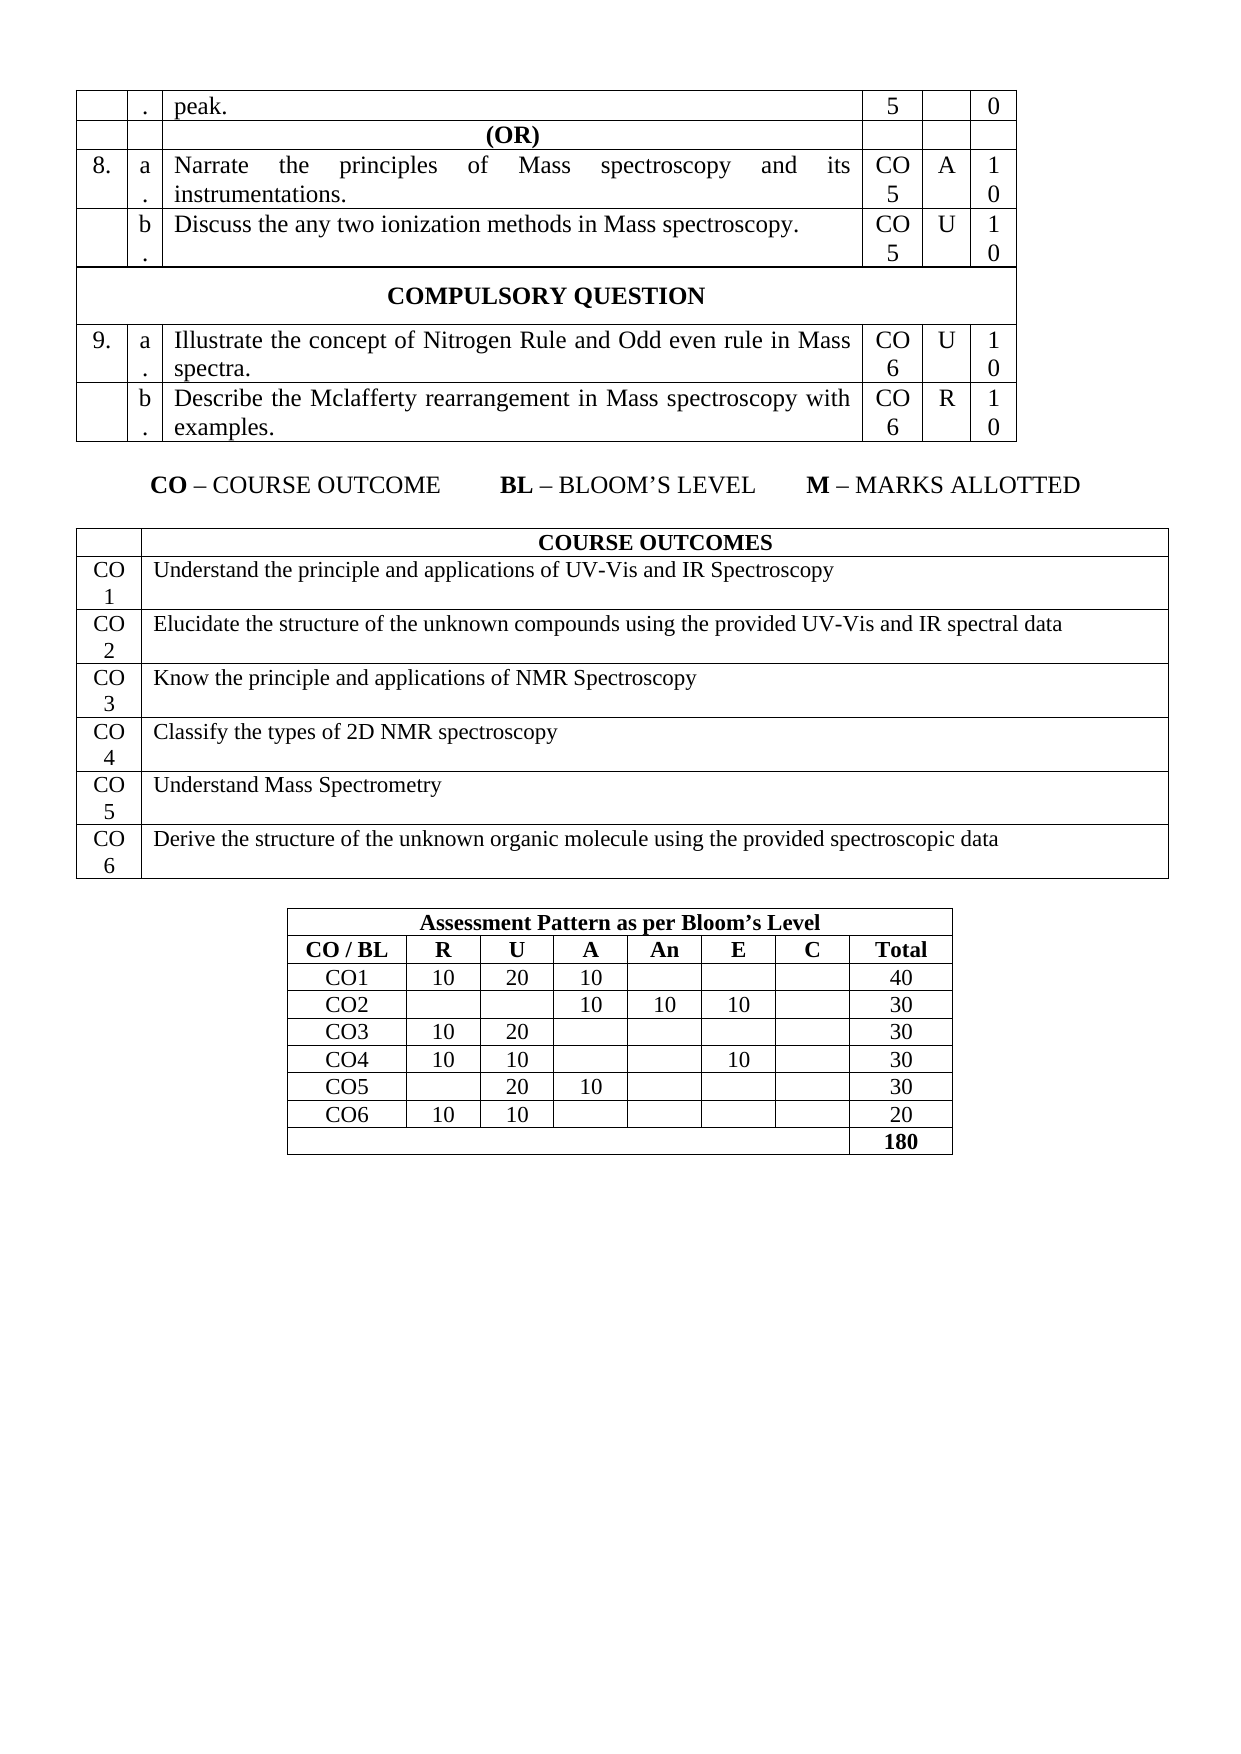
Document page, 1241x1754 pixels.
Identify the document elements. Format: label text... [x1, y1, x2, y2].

table_header COURSE OUTCOMES [142, 529, 1168, 556]
table_cell 10 [554, 991, 627, 1017]
table_cell 10 [702, 1046, 775, 1072]
table_cell [77, 121, 127, 149]
table_cell A [554, 936, 627, 963]
table_cell [628, 1073, 701, 1099]
table_cell 40 [850, 964, 952, 990]
table_cell 10 [554, 964, 627, 990]
table_cell 20 [481, 964, 553, 990]
table_cell A [923, 150, 970, 208]
table_cell [77, 91, 127, 119]
table_cell Elucidate the structure of the unknown compounds using the provided UV-Vis and IR spectral data [142, 610, 1168, 663]
table_cell [407, 991, 480, 1017]
table_cell Total [850, 936, 952, 963]
table_cell 10 [407, 1101, 480, 1127]
table_cell COMPULSORY QUESTION [77, 268, 1016, 324]
table_cell 8. [77, 150, 127, 208]
table_cell CO5 [77, 772, 141, 824]
table_cell [702, 1019, 775, 1045]
table_cell [776, 1019, 849, 1045]
table_cell [702, 1101, 775, 1127]
table_cell 20 [481, 1019, 553, 1045]
table_cell Describe the Mclafferty rearrangement in Mass spectroscopy with examples. [163, 383, 862, 441]
table_cell CO6 [77, 825, 141, 878]
table_cell Derive the structure of the unknown organic molecule using the provided spectroscopic data [142, 825, 1168, 878]
table_cell CO5 [863, 209, 922, 266]
table_cell R [407, 936, 480, 963]
table_cell a. [128, 325, 162, 382]
table_cell 10 [481, 1046, 553, 1072]
table_cell 10 [407, 1019, 480, 1045]
table_cell CO1 [288, 964, 406, 990]
table_cell 30 [850, 1046, 952, 1072]
table_cell [923, 121, 970, 149]
table_cell [407, 1073, 480, 1099]
text CO – COURSE OUTCOME BL – BLOOM’S LEVEL M – MARKS ALLOTTED [150, 471, 1090, 499]
table_cell CO2 [77, 610, 141, 663]
table_cell [628, 1019, 701, 1045]
table_cell [77, 383, 127, 441]
table_cell CO5 [288, 1073, 406, 1099]
table_cell U [923, 91, 970, 119]
table_cell Narrate the principles of Mass spectroscopy and its instrumentations. [163, 150, 862, 208]
table_cell 10 [971, 150, 1016, 208]
table_cell [628, 1046, 701, 1072]
table_cell 30 [850, 1073, 952, 1099]
table_cell 10 [407, 1046, 480, 1072]
table_cell 10 [971, 91, 1016, 119]
table_cell 180 [850, 1128, 952, 1154]
table_cell Understand Mass Spectrometry [142, 772, 1168, 824]
table_cell Discuss the any two ionization methods in Mass spectroscopy. [163, 209, 862, 266]
table_cell Know the principle and applications of NMR Spectroscopy [142, 664, 1168, 717]
table_cell [554, 1019, 627, 1045]
table_cell [702, 964, 775, 990]
table_cell CO4 [288, 1046, 406, 1072]
table_cell An [628, 936, 701, 963]
table_cell Illustrate the concept of Nitrogen Rule and Odd even rule in Mass spectra. [163, 325, 862, 382]
table_cell 20 [481, 1073, 553, 1099]
table_cell CO2 [288, 991, 406, 1017]
table_cell [776, 964, 849, 990]
table_cell [776, 991, 849, 1017]
table_cell [776, 1046, 849, 1072]
table_cell 20 [850, 1101, 952, 1127]
table_cell 10 [971, 325, 1016, 382]
table_cell [128, 121, 162, 149]
table_cell U [481, 936, 553, 963]
table_cell 10 [971, 209, 1016, 266]
table_cell [776, 1073, 849, 1099]
table_cell [776, 1101, 849, 1127]
table_cell 10 [407, 964, 480, 990]
table_cell CO6 [863, 325, 922, 382]
table_cell 9. [77, 325, 127, 382]
table_cell b. [128, 91, 162, 119]
table_cell [628, 1101, 701, 1127]
table_cell CO6 [288, 1101, 406, 1127]
table_cell 10 [554, 1073, 627, 1099]
table_cell (OR) [163, 121, 862, 149]
table_cell [628, 964, 701, 990]
table_header Assessment Pattern as per Bloom’s Level [288, 909, 952, 935]
table_cell CO / BL [288, 936, 406, 963]
table_cell b. [128, 209, 162, 266]
table_cell [77, 209, 127, 266]
table_cell Classify the types of 2D NMR spectroscopy [142, 718, 1168, 771]
table_cell CO1 [77, 557, 141, 609]
table_header [77, 529, 141, 556]
table_cell [702, 1073, 775, 1099]
table_cell C [776, 936, 849, 963]
table_cell 30 [850, 991, 952, 1017]
table_cell 10 [971, 383, 1016, 441]
table_cell [971, 121, 1016, 149]
table_cell Understand the principle and applications of UV-Vis and IR Spectroscopy [142, 557, 1168, 609]
table_cell [288, 1128, 849, 1154]
table_cell U [923, 209, 970, 266]
table_cell 10 [481, 1101, 553, 1127]
table_cell [863, 121, 922, 149]
table_cell CO4 [77, 718, 141, 771]
table_cell E [702, 936, 775, 963]
table_cell [554, 1101, 627, 1127]
table_cell 10 [628, 991, 701, 1017]
table_cell [554, 1046, 627, 1072]
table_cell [163, 91, 862, 119]
table_cell U [923, 325, 970, 382]
table_cell a. [128, 150, 162, 208]
table_cell CO5 [863, 150, 922, 208]
table_cell 10 [702, 991, 775, 1017]
table_cell 30 [850, 1019, 952, 1045]
table_cell R [923, 383, 970, 441]
table_cell CO3 [288, 1019, 406, 1045]
table_cell b. [128, 383, 162, 441]
table_cell [481, 991, 553, 1017]
table_cell CO6 [863, 383, 922, 441]
table_cell CO5 [863, 91, 922, 119]
table_cell CO3 [77, 664, 141, 717]
